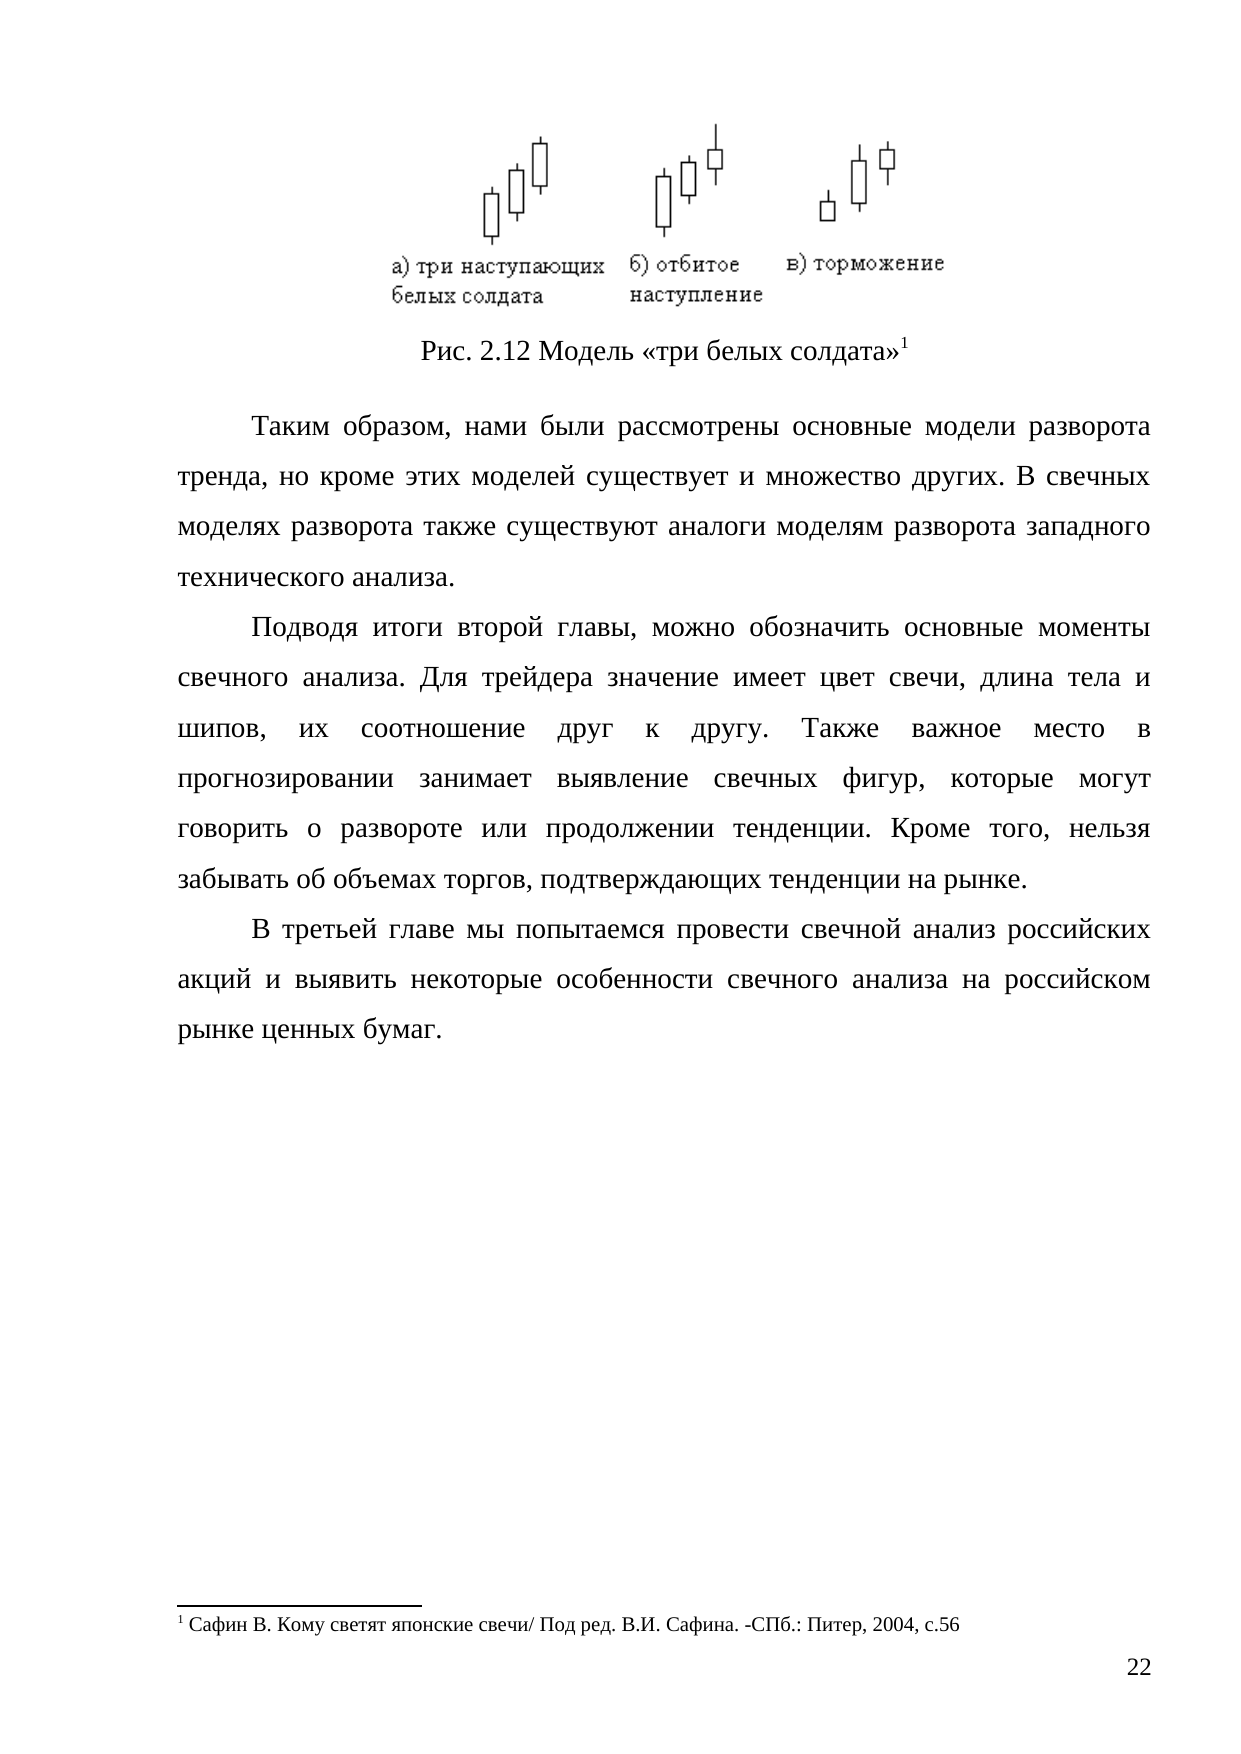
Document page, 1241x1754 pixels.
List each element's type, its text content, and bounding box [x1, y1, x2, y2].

text Подводя итоги второй главы, можно обозначить основные моменты свечного анализа. Для трейдера значение имеет цвет свечи, длина тела и шипов, их соотношение друг к другу. Также важное место в прогнозировании занимает выявление свечных фигур, которые могут говорить о развороте или продолжении тенденции. Кроме того, нельзя забывать об объемах торгов, подтверждающих тенденции на рынке. [177, 609, 1152, 894]
text Таким образом, нами были рассмотрены основные модели разворота тренда, но кроме этих моделей существует и множество других. В свечных моделях разворота также существуют аналоги моделям разворота западного технического анализа. [177, 408, 1152, 592]
picture [365, 118, 964, 319]
text В третьей главе мы попытаемся провести свечной анализ российских акций и выявить некоторые особенности свечного анализа на российском рынке ценных бумаг. [177, 911, 1152, 1045]
text Рис. 2.12 Модель «три белых солдата» [177, 333, 1152, 366]
